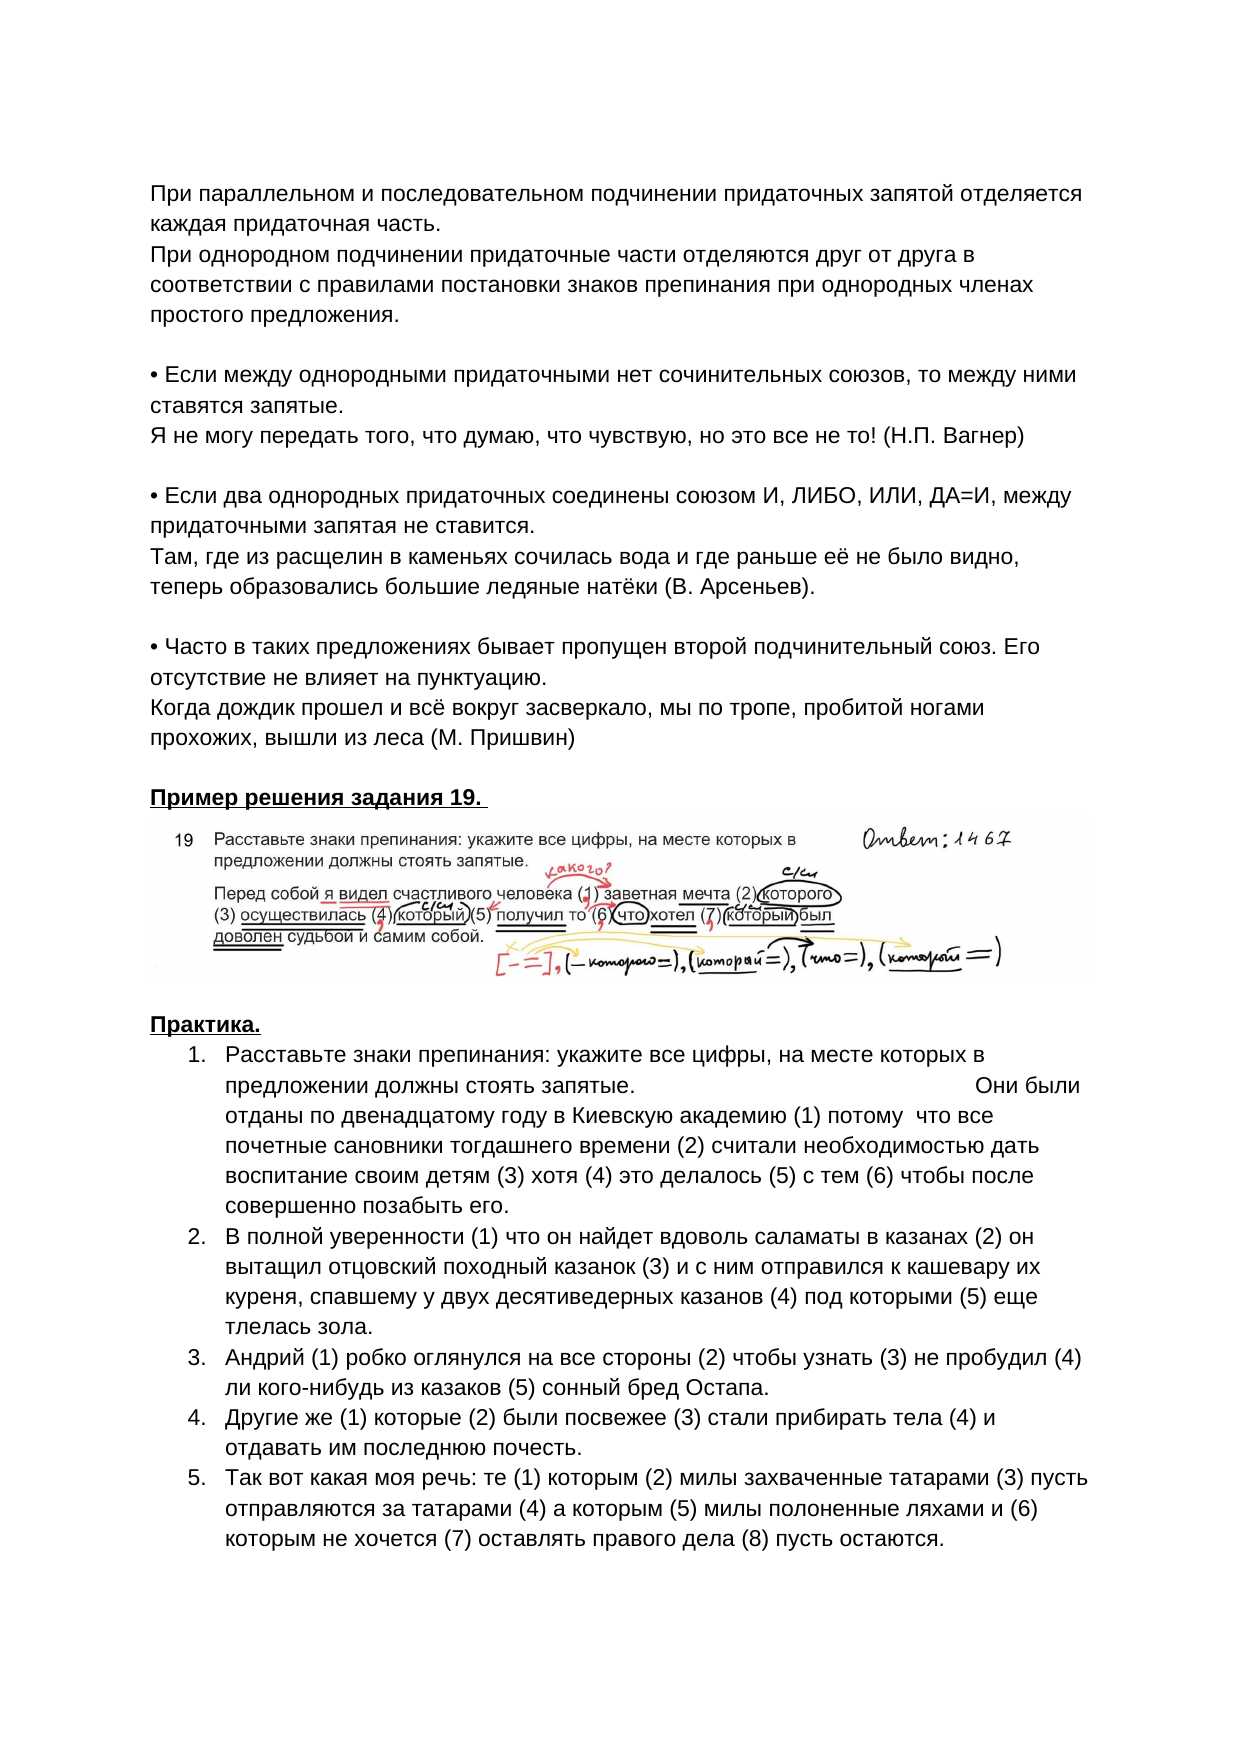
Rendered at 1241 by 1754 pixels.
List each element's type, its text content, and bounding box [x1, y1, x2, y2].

list Расставьте знаки препинания: укажите все цифры, на месте которых в предложении должны стоять запятые. Они были отданы по двенадцатому году в Киевскую академию (1) потому что все почетные сановники тогдашнего времени (2) считали необходимостью дать воспитание своим детям (3) хотя (4) это делалось (5) с тем (6) чтобы после совершенно позабыть его. [187, 1041, 1090, 1219]
text Когда дождик прошел и всё вокруг засверкало, мы по тропе, пробитой ногами прохожих, вышли из леса (М. Пришвин) [150, 694, 1090, 750]
text Я не могу передать того, что думаю, что чувствую, но это все не то! (Н.П. Вагнер) [150, 422, 1090, 448]
list Другие же (1) которые (2) были посвежее (3) стали прибирать тела (4) и отдавать им последнюю почесть. [187, 1404, 1090, 1460]
picture [150, 814, 1091, 977]
text • Если между однородными придаточными нет сочинительных союзов, то между ними ставятся запятые. [150, 361, 1090, 418]
text Практика. [150, 1011, 1090, 1037]
text При параллельном и последовательном подчинении придаточных запятой отделяется каждая придаточная часть. [150, 180, 1090, 237]
text Там, где из расщелин в каменьях сочилась вода и где раньше её не было видно, теперь образовались большие ледяные натёки (В. Арсеньев). [150, 543, 1090, 599]
list Так вот какая моя речь: те (1) которым (2) милы захваченные татарами (3) пусть отправляются за татарами (4) а которым (5) милы полоненные ляхами и (6) которым не хочется (7) оставлять правого дела (8) пусть остаются. [187, 1464, 1090, 1551]
list В полной уверенности (1) что он найдет вдоволь саламаты в казанах (2) он вытащил отцовский походный казанок (3) и с ним отправился к кашевару их куреня, спавшему у двух десятиведерных казанов (4) под которыми (5) еще тлелась зола. [187, 1223, 1090, 1339]
text • Если два однородных придаточных соединены союзом И, ЛИБО, ИЛИ, ДА=И, между придаточными запятая не ставится. [150, 482, 1090, 539]
text Пример решения задания 19. [150, 784, 1090, 811]
text При однородном подчинении придаточные части отделяются друг от друга в соответствии с правилами постановки знаков препинания при однородных членах простого предложения. [150, 241, 1090, 327]
text • Часто в таких предложениях бывает пропущен второй подчинительный союз. Его отсутствие не влияет на пунктуацию. [150, 633, 1090, 690]
list Андрий (1) робко оглянулся на все стороны (2) чтобы узнать (3) не пробудил (4) ли кого-нибудь из казаков (5) сонный бред Остапа. [187, 1343, 1090, 1400]
